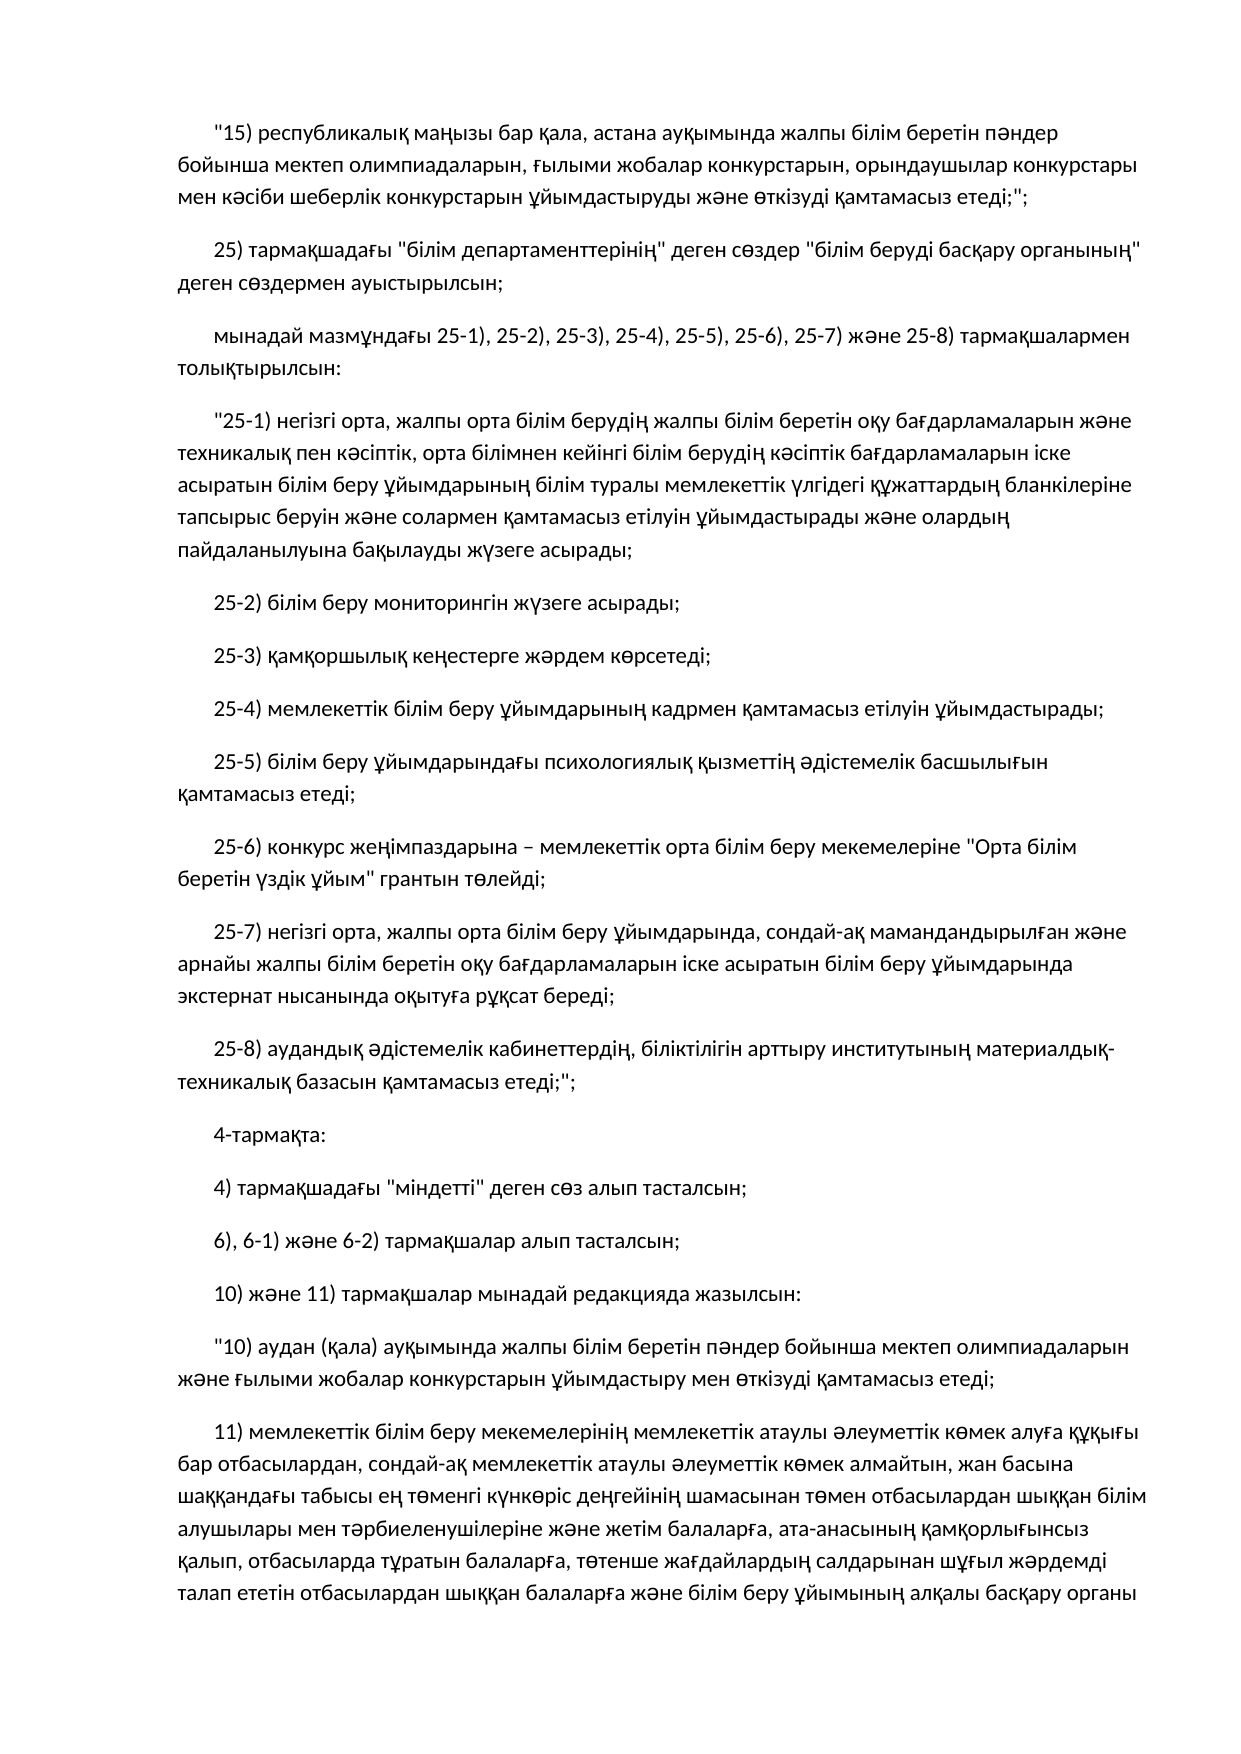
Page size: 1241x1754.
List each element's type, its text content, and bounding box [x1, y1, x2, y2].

text 25-4) мемлекеттік білім беру ұйымдарының кадрмен қамтамасыз етілуін ұйымдастырады; [177, 694, 1152, 722]
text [177, 1417, 1152, 1606]
text 25) тармақшадағы "білім департаменттерінің" деген сөздер "білім беруді басқару органының" деген сөздермен ауыстырылсын; [177, 236, 1152, 296]
text 4-тармақта: [177, 1120, 1152, 1148]
text мынадай мазмұндағы 25-1), 25-2), 25-3), 25-4), 25-5), 25-6), 25-7) және 25-8) тармақшалармен толықтырылсын: [177, 321, 1152, 381]
text 25-5) білім беру ұйымдарындағы психологиялық қызметтің әдістемелік басшылығын қамтамасыз етеді; [177, 747, 1152, 807]
text "25-1) негізгі орта, жалпы орта білім берудің жалпы білім беретін оқу бағдарламаларын және техникалық пен кәсіптік, орта білімнен кейінгі білім берудің кәсіптік бағдарламаларын іске асыратын білім беру ұйымдарының білім туралы мемлекеттік үлгідегі құжаттардың бланкілеріне тапсырыс беруін және солармен қамтамасыз етілуін ұйымдастырады және олардың пайдаланылуына бақылауды жүзеге асырады; [177, 406, 1152, 563]
text 25-6) конкурс жеңімпаздарына – мемлекеттік орта білім беру мекемелеріне "Орта білім беретін үздік ұйым" грантын төлейді; [177, 832, 1152, 892]
text 25-7) негізгі орта, жалпы орта білім беру ұйымдарында, сондай-ақ мамандандырылған және арнайы жалпы білім беретін оқу бағдарламаларын іске асыратын білім беру ұйымдарында экстернат нысанында оқытуға рұқсат береді; [177, 917, 1152, 1009]
text 25-3) қамқоршылық кеңестерге жәрдем көрсетеді; [177, 641, 1152, 669]
text 25-2) білім беру мониторингін жүзеге асырады; [177, 588, 1152, 616]
text "15) республикалық маңызы бар қала, астана ауқымында жалпы білім беретін пәндер бойынша мектеп олимпиадаларын, ғылыми жобалар конкурстарын, орындаушылар конкурстары мен кәсіби шеберлік конкурстарын ұйымдастыруды және өткізуді қамтамасыз етеді;"; [177, 118, 1152, 211]
text 6), 6-1) және 6-2) тармақшалар алып тасталсын; [177, 1226, 1152, 1254]
text 4) тармақшадағы "міндетті" деген сөз алып тасталсын; [177, 1173, 1152, 1201]
text 10) және 11) тармақшалар мынадай редакцияда жазылсын: [177, 1279, 1152, 1307]
text 25-8) аудандық әдістемелік кабинеттердің, біліктілігін арттыру институтының материалдық-техникалық базасын қамтамасыз етеді;"; [177, 1034, 1152, 1095]
text "10) аудан (қала) ауқымында жалпы білім беретін пәндер бойынша мектеп олимпиадаларын және ғылыми жобалар конкурстарын ұйымдастыру мен өткізуді қамтамасыз етеді; [177, 1332, 1152, 1392]
